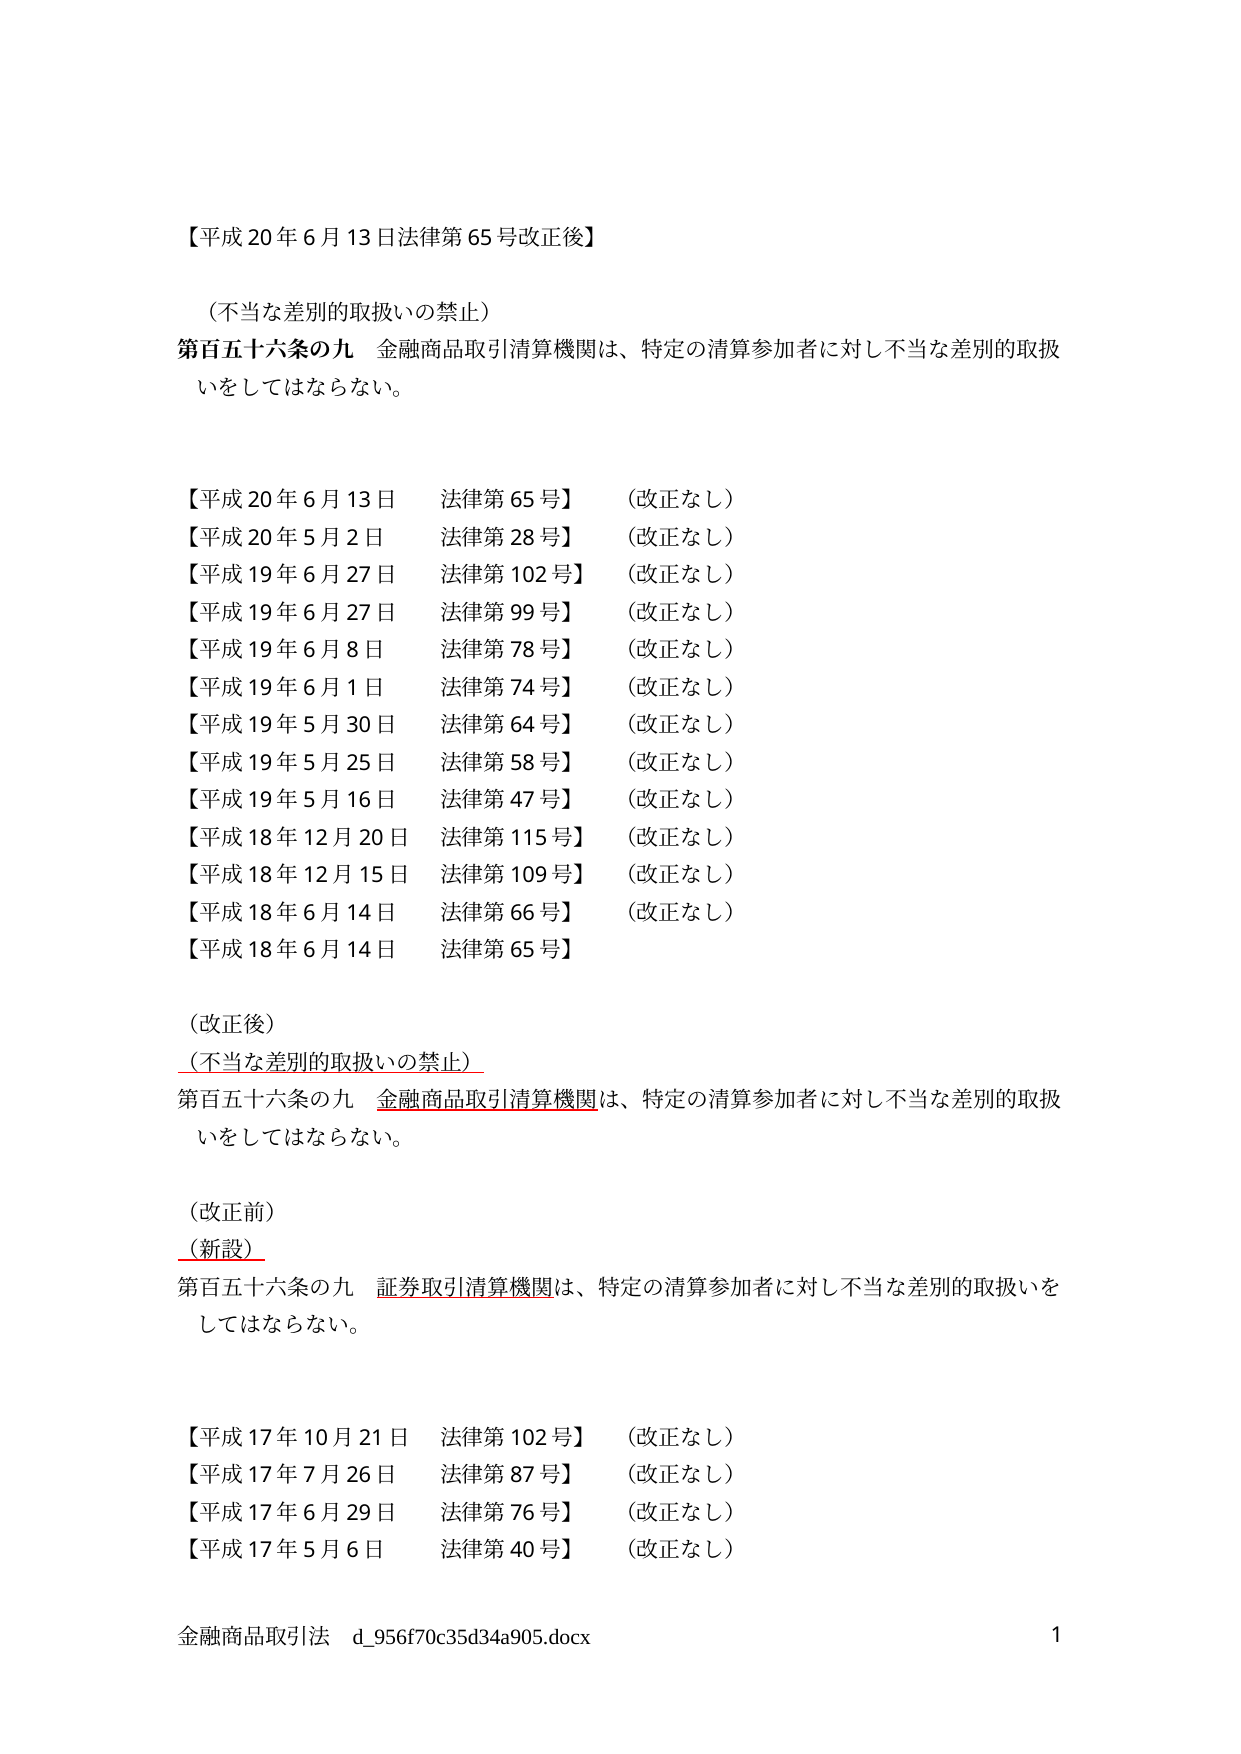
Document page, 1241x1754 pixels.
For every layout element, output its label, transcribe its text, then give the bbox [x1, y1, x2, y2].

text 【平成17年7月26日 法律第87号】 （改正なし） [177, 1454, 1063, 1492]
text （改正後） [177, 1004, 1063, 1042]
text 第百五十六条の九 金融商品取引清算機関は、特定の清算参加者に対し不当な差別的取扱いをしてはならない。 [177, 1079, 1063, 1154]
text 第百五十六条の九 金融商品取引清算機関は、特定の清算参加者に対し不当な差別的取扱いをしてはならない。 [177, 329, 1063, 404]
text 【平成19年5月25日 法律第58号】 （改正なし） [177, 742, 1063, 779]
text （不当な差別的取扱いの禁止） [177, 1042, 1063, 1079]
text 第百五十六条の九 証券取引清算機関は、特定の清算参加者に対し不当な差別的取扱いをしてはならない。 [177, 1267, 1063, 1342]
text 【平成19年5月30日 法律第64号】 （改正なし） [177, 704, 1063, 742]
text 【平成17年5月6日 法律第40号】 （改正なし） [177, 1529, 1063, 1567]
text 【平成18年6月14日 法律第66号】 （改正なし） [177, 892, 1063, 929]
text 【平成20年6月13日法律第65号改正後】 [177, 217, 1063, 254]
text 【平成19年6月27日 法律第99号】 （改正なし） [177, 592, 1063, 629]
text 【平成17年10月21日 法律第102号】 （改正なし） [177, 1417, 1063, 1454]
text 【平成18年6月14日 法律第65号】 [177, 929, 1063, 967]
text 【平成19年5月16日 法律第47号】 （改正なし） [177, 779, 1063, 817]
text 【平成18年12月15日 法律第109号】 （改正なし） [177, 854, 1063, 892]
text （改正前） [177, 1192, 1063, 1229]
text 【平成19年6月27日 法律第102号】 （改正なし） [177, 554, 1063, 592]
text 【平成18年12月20日 法律第115号】 （改正なし） [177, 817, 1063, 854]
text 【平成19年6月8日 法律第78号】 （改正なし） [177, 629, 1063, 667]
text 【平成17年6月29日 法律第76号】 （改正なし） [177, 1492, 1063, 1529]
text （新設） [177, 1229, 1063, 1267]
text 【平成20年6月13日 法律第65号】 （改正なし） [177, 479, 1063, 517]
text 【平成19年6月1日 法律第74号】 （改正なし） [177, 667, 1063, 704]
text （不当な差別的取扱いの禁止） [196, 292, 1063, 329]
text 【平成20年5月2日 法律第28号】 （改正なし） [177, 517, 1063, 554]
